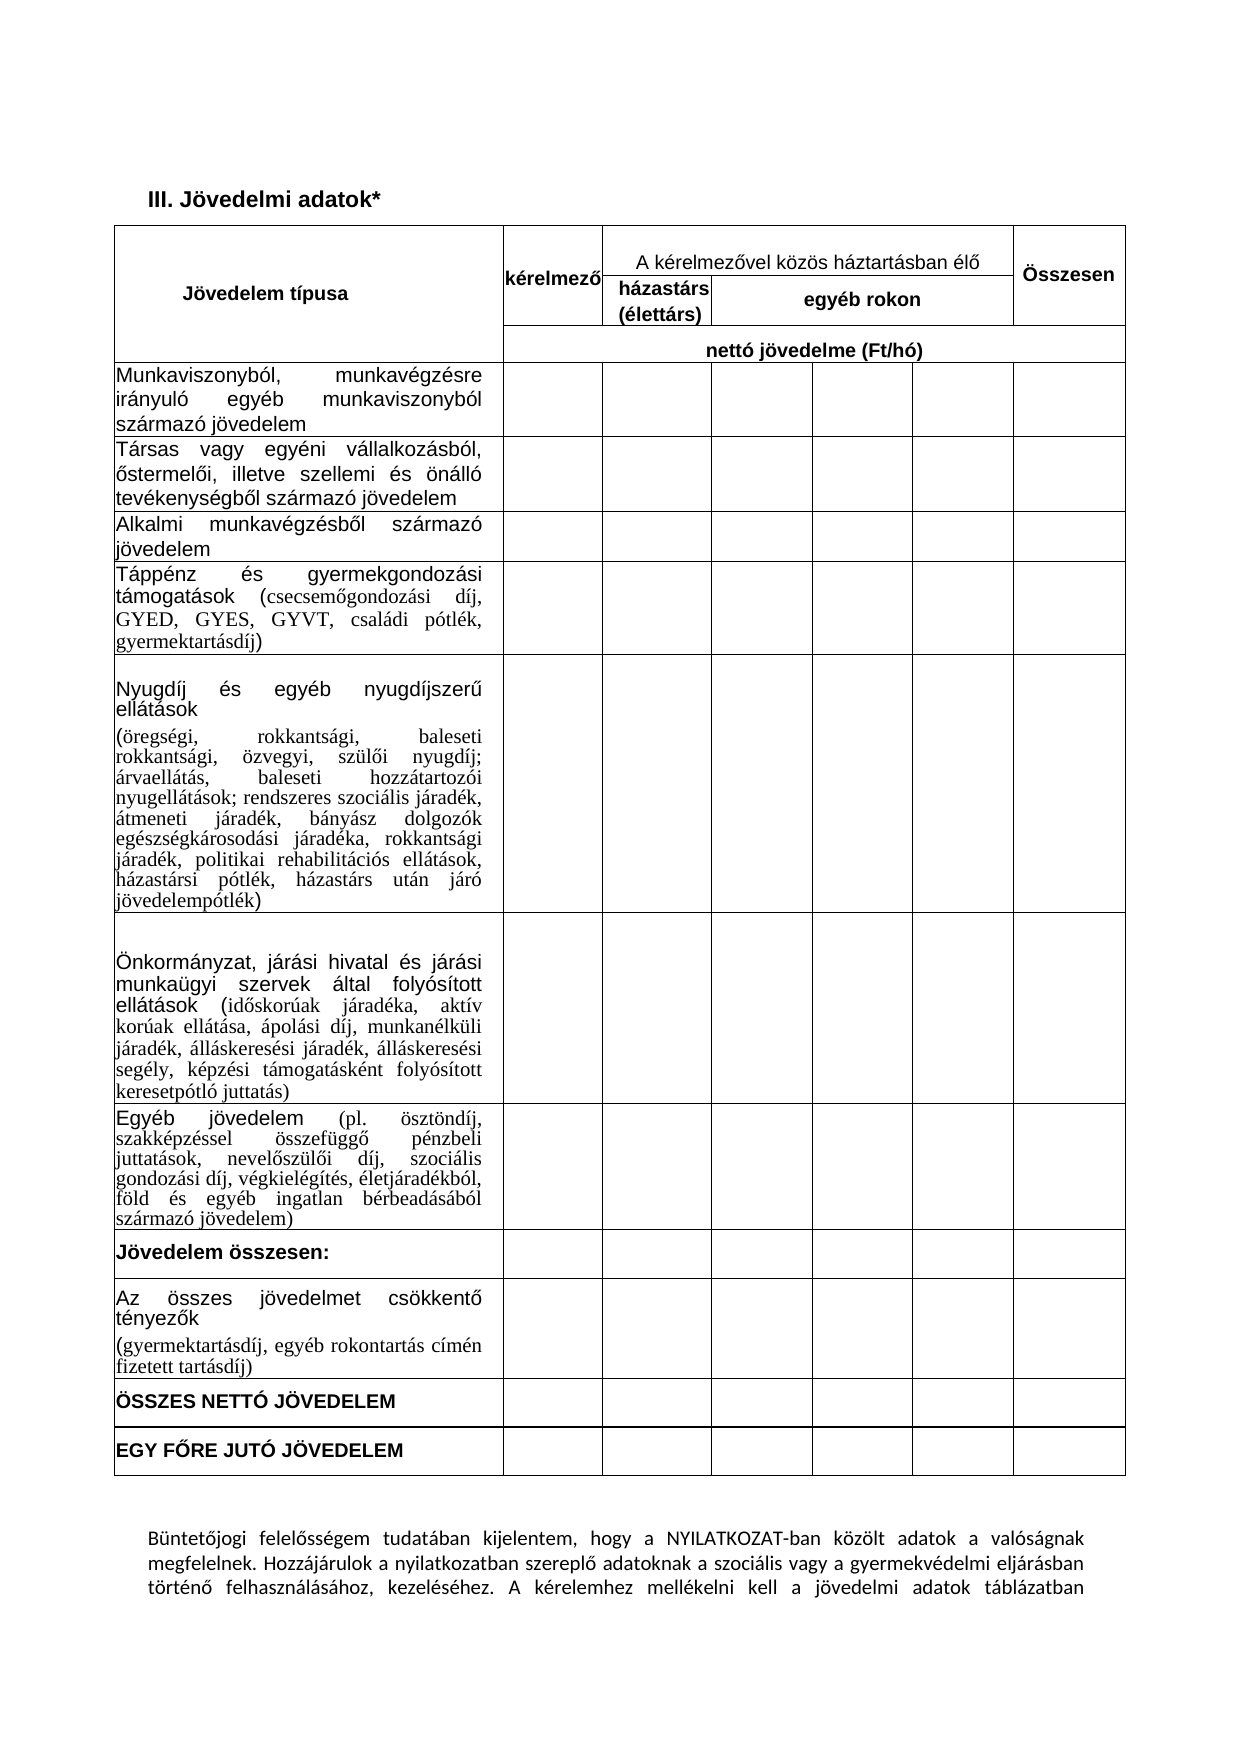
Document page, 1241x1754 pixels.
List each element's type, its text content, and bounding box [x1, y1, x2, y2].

table_cell [1014, 437, 1125, 511]
table_cell [1014, 913, 1125, 1103]
text III. Jövedelmi adatok* [148, 186, 1093, 213]
table_cell [813, 437, 912, 511]
table_cell Társas vagy egyéni vállalkozásból, őstermelői, illetve szellemi és önálló tevékenységből származó jövedelem [115, 437, 503, 511]
table_cell [913, 655, 1013, 912]
table_cell [813, 1230, 912, 1278]
table_cell [913, 1104, 1013, 1229]
table_cell [1014, 1279, 1125, 1378]
table_cell [504, 1230, 602, 1278]
table_cell [913, 363, 1013, 436]
table_cell ÖSSZES NETTÓ JÖVEDELEM [115, 1379, 503, 1426]
table_cell [504, 655, 602, 912]
table_cell [603, 562, 711, 653]
table_cell [813, 1104, 912, 1229]
table_cell [1014, 1104, 1125, 1229]
table_cell Munkaviszonyból, munkavégzésre irányuló egyéb munkaviszonyból származó jövedelem [115, 363, 503, 436]
table_cell [1014, 1428, 1125, 1475]
table_cell Egyéb jövedelem (pl. ösztöndíj, szakképzéssel összefüggő pénzbeli juttatások, nevelőszülői díj, szociális gondozási díj, végkielégítés, életjáradékból, föld és egyéb ingatlan bérbeadásából származó jövedelem) [115, 1104, 503, 1229]
table_cell EGY FŐRE JUTÓ JÖVEDELEM [115, 1428, 503, 1475]
table_cell [813, 913, 912, 1103]
table_cell [504, 1428, 602, 1475]
table_cell [712, 1230, 812, 1278]
table_cell [1014, 562, 1125, 653]
table_cell [504, 512, 602, 561]
table_cell [712, 1104, 812, 1229]
table_cell [813, 363, 912, 436]
table_cell [913, 913, 1013, 1103]
table_cell Az összes jövedelmet csökkentő tényezők (gyermektartásdíj, egyéb rokontartás címén fizetett tartásdíj) [115, 1279, 503, 1378]
table_cell [913, 562, 1013, 653]
table_cell [813, 512, 912, 561]
table_cell [603, 913, 711, 1103]
table_cell [603, 1379, 711, 1426]
table_cell egyéb rokon [712, 276, 1013, 325]
table_cell [813, 1428, 912, 1475]
table_cell [603, 437, 711, 511]
table_cell [603, 1279, 711, 1378]
table_cell [712, 562, 812, 653]
table_cell házastárs (élettárs) [603, 276, 711, 325]
table_cell [813, 655, 912, 912]
table_cell [504, 437, 602, 511]
table_cell [603, 1230, 711, 1278]
table_cell [913, 437, 1013, 511]
table_cell [504, 363, 602, 436]
table_cell [813, 1279, 912, 1378]
table_cell [1014, 512, 1125, 561]
table_cell [712, 1279, 812, 1378]
table_cell [913, 1379, 1013, 1426]
table_cell Nyugdíj és egyéb nyugdíjszerű ellátások (öregségi, rokkantsági, baleseti rokkantsági, özvegyi, szülői nyugdíj; árvaellátás, baleseti hozzátartozói nyugellátások; rendszeres szociális járadék, átmeneti járadék, bányász dolgozók egészségkárosodási járadéka, rokkantsági járadék, politikai rehabilitációs ellátások, házastársi pótlék, házastárs után járó jövedelempótlék) [115, 655, 503, 912]
table_cell [603, 655, 711, 912]
table_cell [504, 1279, 602, 1378]
table_cell Önkormányzat, járási hivatal és járási munkaügyi szervek által folyósított ellátások (időskorúak járadéka, aktív korúak ellátása, ápolási díj, munkanélküli járadék, álláskeresési járadék, álláskeresési segély, képzési támogatásként folyósított keresetpótló juttatás) [115, 913, 503, 1103]
table_cell [813, 1379, 912, 1426]
table_cell [504, 1104, 602, 1229]
table_cell Alkalmi munkavégzésből származó jövedelem [115, 512, 503, 561]
table_cell [1014, 1230, 1125, 1278]
table_cell [603, 512, 711, 561]
table_header Jövedelem típusa [115, 226, 503, 362]
table_cell [712, 1379, 812, 1426]
table_cell [603, 1104, 711, 1229]
table_cell Táppénz és gyermekgondozási támogatások (csecsemőgondozási díj, GYED, GYES, GYVT, családi pótlék, gyermektartásdíj) [115, 562, 503, 653]
table_header Összesen [1014, 226, 1125, 325]
table_cell [603, 1428, 711, 1475]
table_cell [504, 562, 602, 653]
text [148, 1526, 1086, 1599]
table_cell [504, 1379, 602, 1426]
table_cell [1014, 1379, 1125, 1426]
table_cell [712, 363, 812, 436]
table_cell [913, 512, 1013, 561]
table_cell [913, 1428, 1013, 1475]
table_header A kérelmezővel közös háztartásban élő [603, 226, 1013, 275]
table_cell [603, 363, 711, 436]
table_cell [813, 562, 912, 653]
table_cell [712, 913, 812, 1103]
table_cell [1014, 655, 1125, 912]
table_cell [712, 512, 812, 561]
table_cell [913, 1230, 1013, 1278]
table_cell [712, 437, 812, 511]
table_cell [712, 655, 812, 912]
table_cell [1014, 363, 1125, 436]
table_cell [712, 1428, 812, 1475]
table_cell [913, 1279, 1013, 1378]
table_cell Jövedelem összesen: [115, 1230, 503, 1278]
table_cell nettó jövedelme (Ft/hó) [504, 326, 1125, 362]
table_cell [504, 913, 602, 1103]
table_header kérelmező [504, 226, 602, 325]
